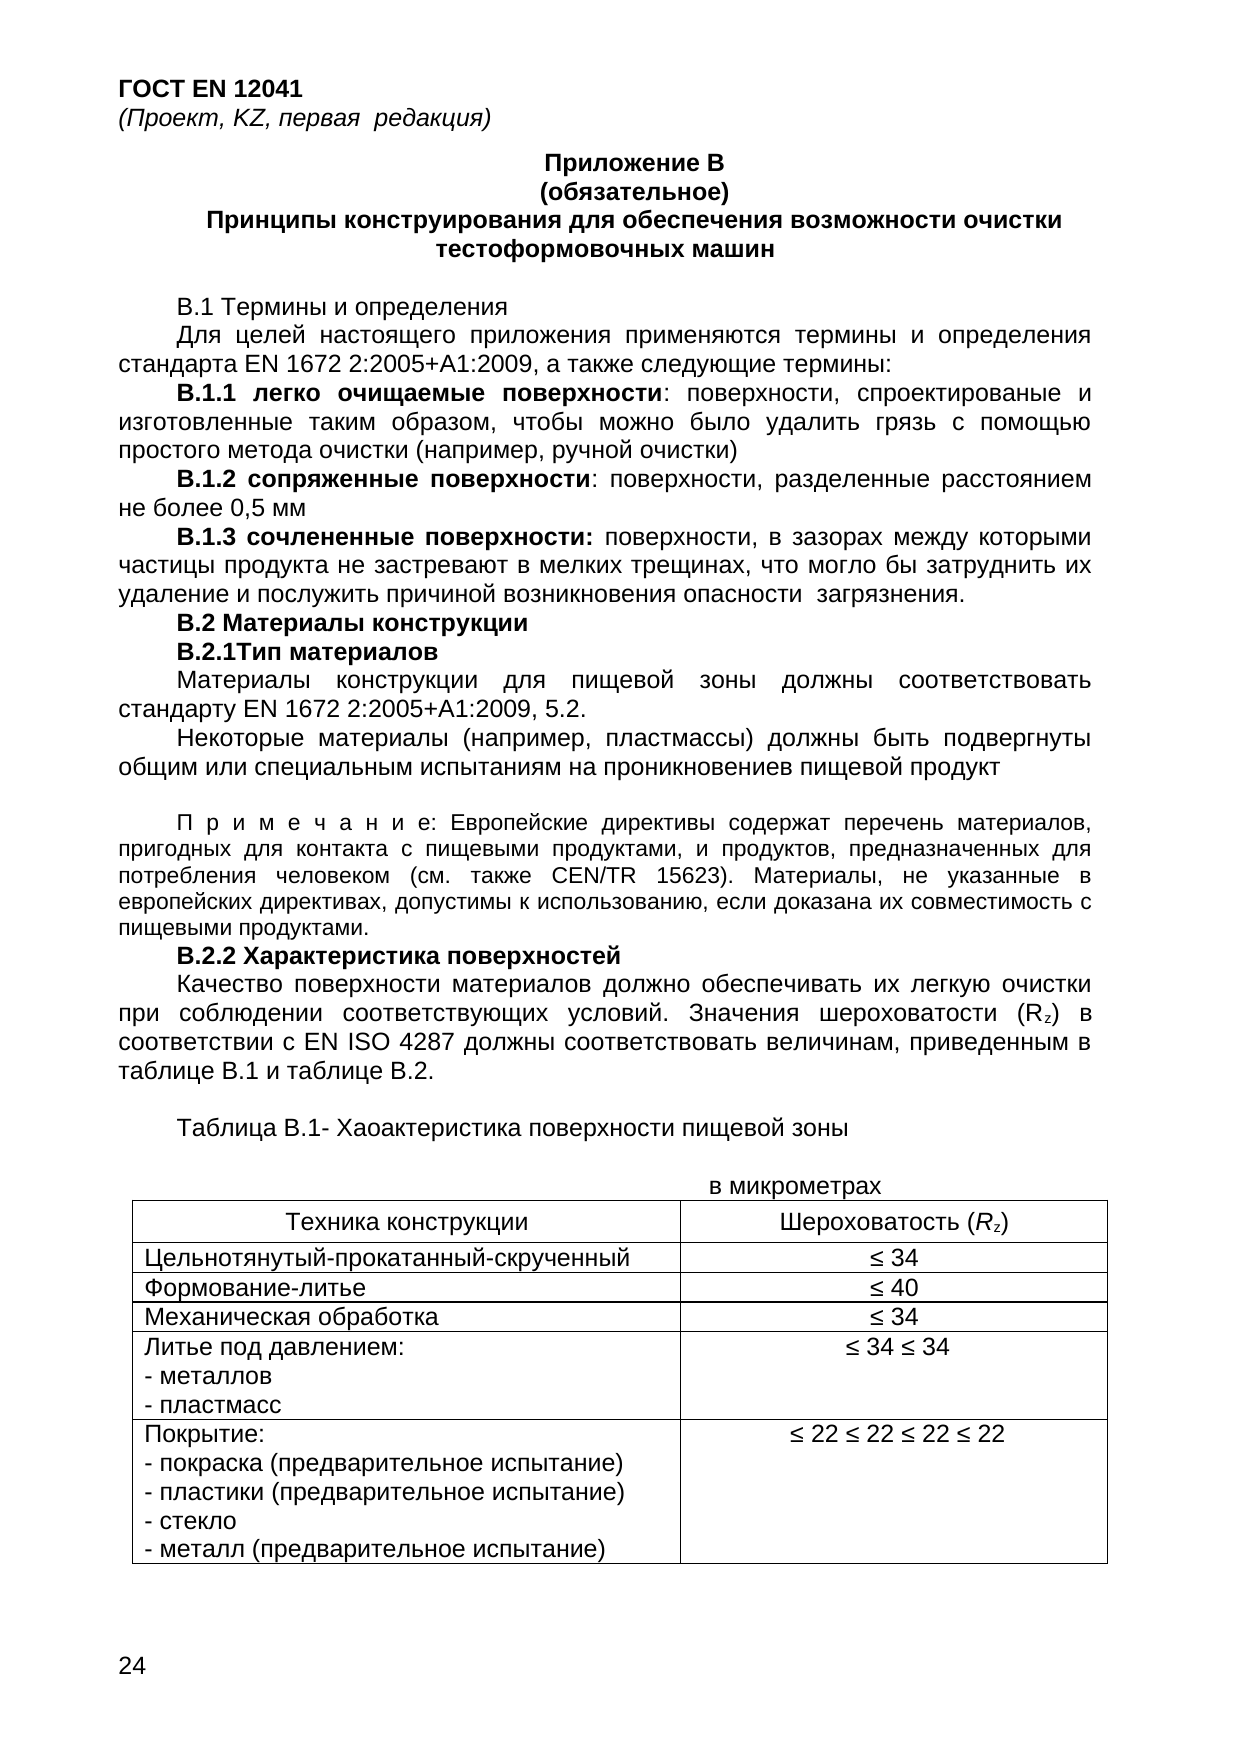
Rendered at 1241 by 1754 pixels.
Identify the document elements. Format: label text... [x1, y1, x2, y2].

text в микрометрах [118, 1171, 1092, 1199]
table_header Техника конструкции [133, 1201, 680, 1242]
table_cell ≤ 34 [681, 1303, 1107, 1331]
table_cell ≤ 34 [681, 1243, 1107, 1272]
text (обязательное) [118, 176, 1092, 205]
table_cell Покрытие: - покраска (предварительное испытание) - пластики (предварительное испытание) - стекло - металл (предварительное испытание) [133, 1420, 680, 1563]
text Принципы конструирования для обеспечения возможности очистки тестоформовочных машин [118, 205, 1092, 263]
text Материалы конструкции для пищевой зоны должны соответствовать стандарту EN 1672 2:2005+A1:2009, 5.2. [118, 665, 1092, 723]
table_cell Механическая обработка [133, 1303, 680, 1331]
table_header Шероховатость (Rz) [681, 1201, 1107, 1242]
table_cell Формование-литье [133, 1273, 680, 1301]
text В.2 Материалы конструкции [118, 608, 1092, 636]
text В.1.3 сочлененные поверхности: поверхности, в зазорах между которыми частицы продукта не застревают в мелких трещинах, что могло бы затруднить их удаление и послужить причиной возникновения опасности загрязнения. [118, 521, 1092, 608]
text Для целей настоящего приложения применяются термины и определения стандарта EN 1672 2:2005+A1:2009, а также следующие термины: [118, 320, 1092, 378]
table_cell Цельнотянутый-прокатанный-скрученный [133, 1243, 680, 1272]
table_cell ≤ 22 ≤ 22 ≤ 22 ≤ 22 [681, 1420, 1107, 1563]
table_cell ≤ 40 [681, 1273, 1107, 1301]
text П р и м е ч а н и е: Европейские директивы содержат перечень материалов, пригодных для контакта с пищевыми продуктами, и продуктов, предназначенных для потребления человеком (см. также CEN/TR 15623). Материалы, не указанные в европейских директивах, допустимы к использованию, если доказана их совместимость с пищевыми продуктами. [118, 809, 1092, 941]
text В.2.2 Характеристика поверхностей [118, 941, 1092, 969]
text Приложение В [118, 148, 1092, 176]
table_cell Литье под давлением: - металлов - пластмасс [133, 1332, 680, 1418]
text В.2.1Тип материалов [118, 636, 1092, 665]
text В.1 Термины и определения [118, 291, 1092, 320]
text Некоторые материалы (например, пластмассы) должны быть подвергнуты общим или специальным испытаниям на проникновениев пищевой продукт [118, 723, 1092, 780]
text В.1.2 сопряженные поверхности: поверхности, разделенные расстоянием не более 0,5 мм [118, 464, 1092, 521]
table_cell ≤ 34 ≤ 34 [681, 1332, 1107, 1418]
text Таблица В.1- Хаоактеристика поверхности пищевой зоны [118, 1113, 1092, 1142]
text В.1.1 легко очищаемые поверхности: поверхности, спроектированые и изготовленные таким образом, чтобы можно было удалить грязь с помощью простого метода очистки (например, ручной очистки) [118, 378, 1092, 464]
text Качество поверхности материалов должно обеспечивать их легкую очистки при соблюдении соответствующих условий. Значения шероховатости (Rz) в соответствии с EN ISO 4287 должны соответствовать величинам, приведенным в таблице В.1 и таблице В.2. [118, 969, 1092, 1084]
